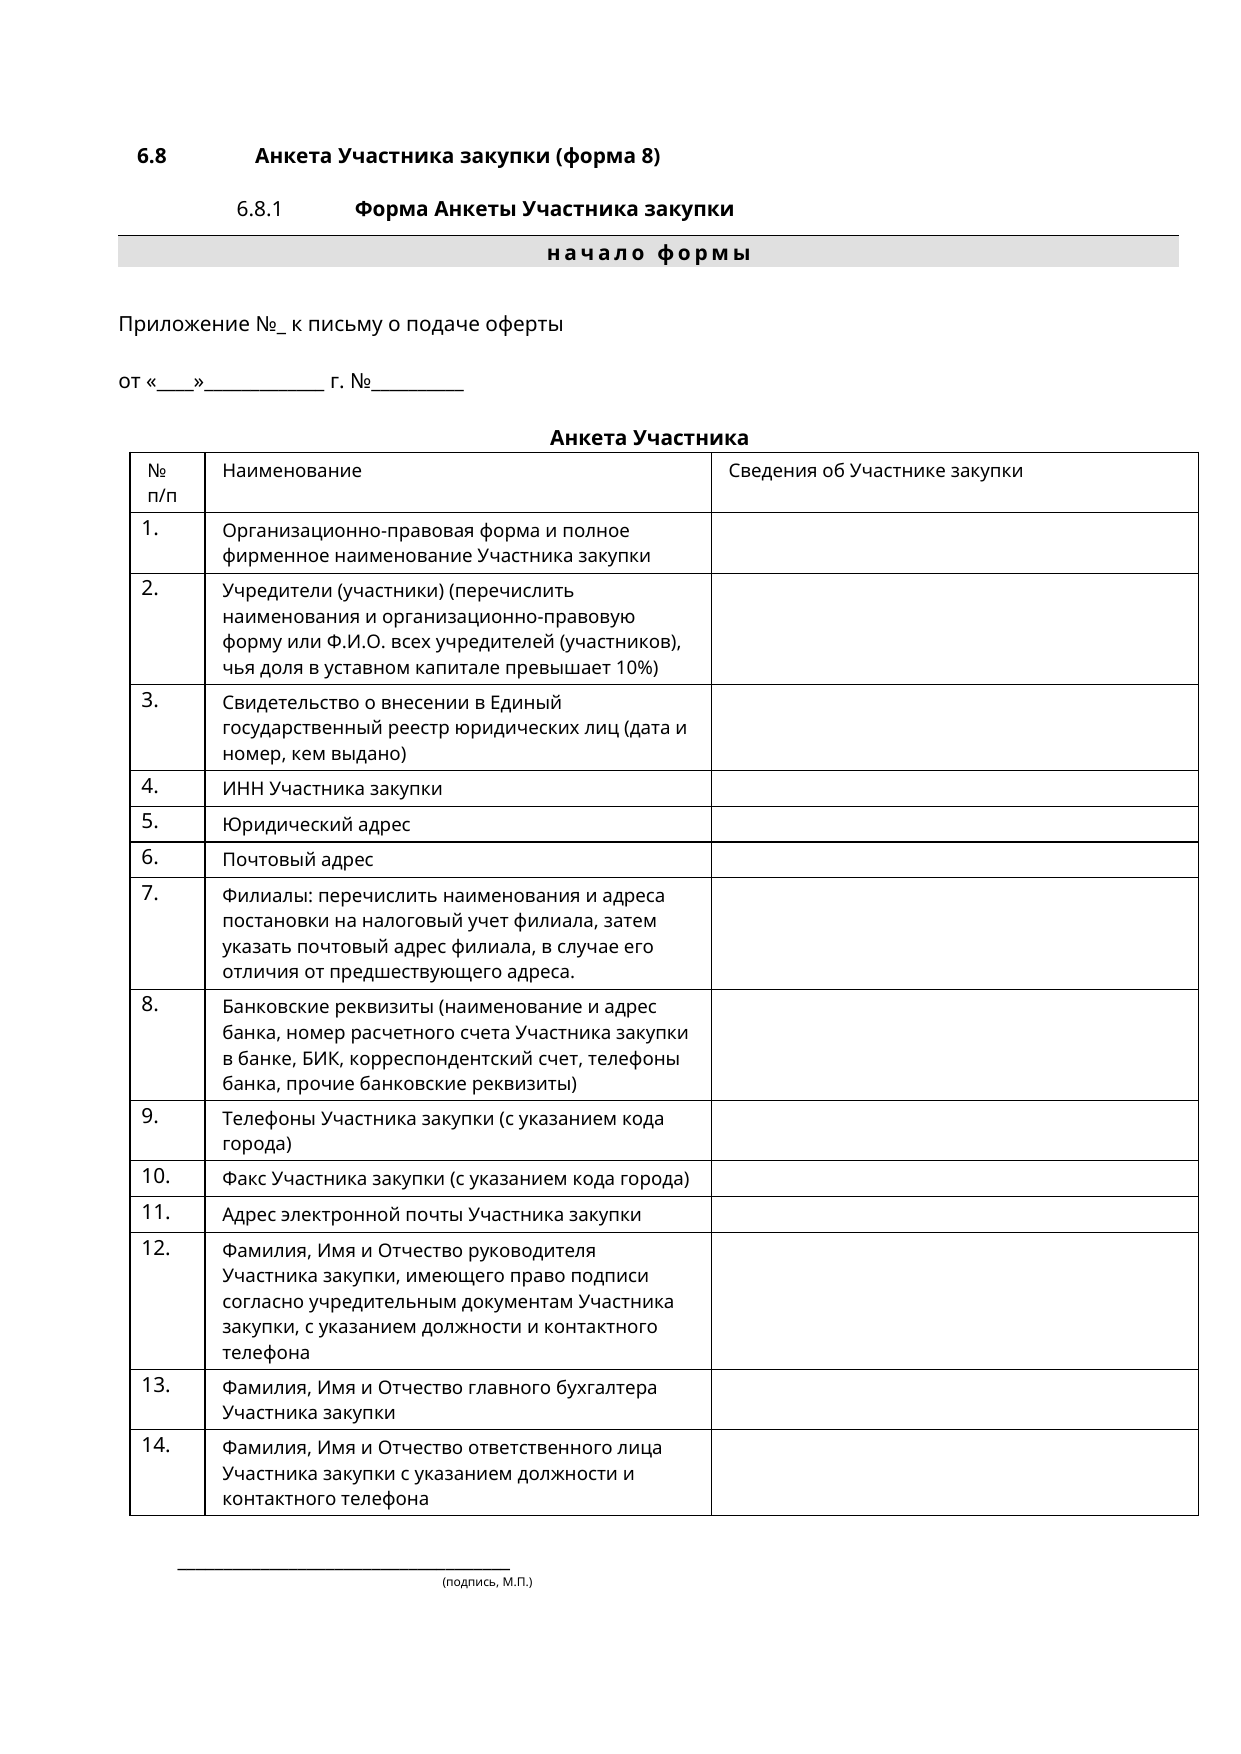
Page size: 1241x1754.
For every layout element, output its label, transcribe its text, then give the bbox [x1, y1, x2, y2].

table_cell Почтовый адрес [206, 843, 711, 877]
table_header Сведения об Участнике закупки [712, 453, 1198, 512]
table_cell Фамилия, Имя и Отчество ответственного лица Участника закупки с указанием должности и контактного телефона [206, 1430, 711, 1515]
table_cell [131, 807, 204, 841]
subtitle Анкета Участника закупки (форма 8) [137, 141, 1181, 169]
text ____________________________________ [118, 1545, 1181, 1573]
table_cell [131, 1101, 204, 1160]
text (подпись, М.П.) [118, 1573, 797, 1602]
table_cell Организационно-правовая форма и полное фирменное наименование Участника закупки [206, 513, 711, 572]
table_header № п/п [131, 453, 204, 512]
table_cell [712, 990, 1198, 1100]
table_cell [131, 574, 204, 684]
table_cell Учредители (участники) (перечислить наименования и организационно-правовую форму или Ф.И.О. всех учредителей (участников), чья доля в уставном капитале превышает 10%) [206, 574, 711, 684]
table_cell Банковские реквизиты (наименование и адрес банка, номер расчетного счета Участника закупки в банке, БИК, корреспондентский счет, телефоны банка, прочие банковские реквизиты) [206, 990, 711, 1100]
table_cell [712, 1370, 1198, 1429]
table_cell Фамилия, Имя и Отчество руководителя Участника закупки, имеющего право подписи согласно учредительным документам Участника закупки, с указанием должности и контактного телефона [206, 1233, 711, 1369]
table_cell [712, 1233, 1198, 1369]
table_cell [131, 1430, 204, 1515]
table_cell [131, 1233, 204, 1369]
table_cell Фамилия, Имя и Отчество главного бухгалтера Участника закупки [206, 1370, 711, 1429]
table_cell [712, 513, 1198, 572]
table_cell Телефоны Участника закупки (с указанием кода города) [206, 1101, 711, 1160]
table_cell [712, 807, 1198, 841]
table_cell ИНН Участника закупки [206, 771, 711, 806]
table_cell [712, 878, 1198, 988]
text от «____»_____________ г. №__________ [118, 338, 1181, 395]
text Форма Анкеты Участника закупки [236, 194, 1181, 223]
table_cell [712, 1101, 1198, 1160]
table_cell [712, 1197, 1198, 1232]
table_cell [712, 685, 1198, 770]
table_cell Филиалы: перечислить наименования и адреса постановки на налоговый учет филиала, затем указать почтовый адрес филиала, в случае его отличия от предшествующего адреса. [206, 878, 711, 988]
table_cell [131, 1161, 204, 1196]
table_header Наименование [206, 453, 711, 512]
table_cell [712, 843, 1198, 877]
table_cell [131, 1370, 204, 1429]
table_cell Свидетельство о внесении в Единый государственный реестр юридических лиц (дата и номер, кем выдано) [206, 685, 711, 770]
table_cell Адрес электронной почты Участника закупки [206, 1197, 711, 1232]
table_cell [712, 1430, 1198, 1515]
table_cell [131, 685, 204, 770]
text Анкета Участника [118, 423, 1181, 452]
table_cell [131, 1197, 204, 1232]
table_cell [131, 513, 204, 572]
table_cell [712, 574, 1198, 684]
table_cell [131, 878, 204, 988]
table_cell [712, 1161, 1198, 1196]
table_cell [131, 990, 204, 1100]
text Приложение №_ к письму о подаче оферты [118, 309, 1181, 338]
table_cell [712, 771, 1198, 806]
table_cell [131, 843, 204, 877]
table_cell Юридический адрес [206, 807, 711, 841]
text начало формы [118, 236, 1179, 267]
table_cell Факс Участника закупки (с указанием кода города) [206, 1161, 711, 1196]
table_cell [131, 771, 204, 806]
